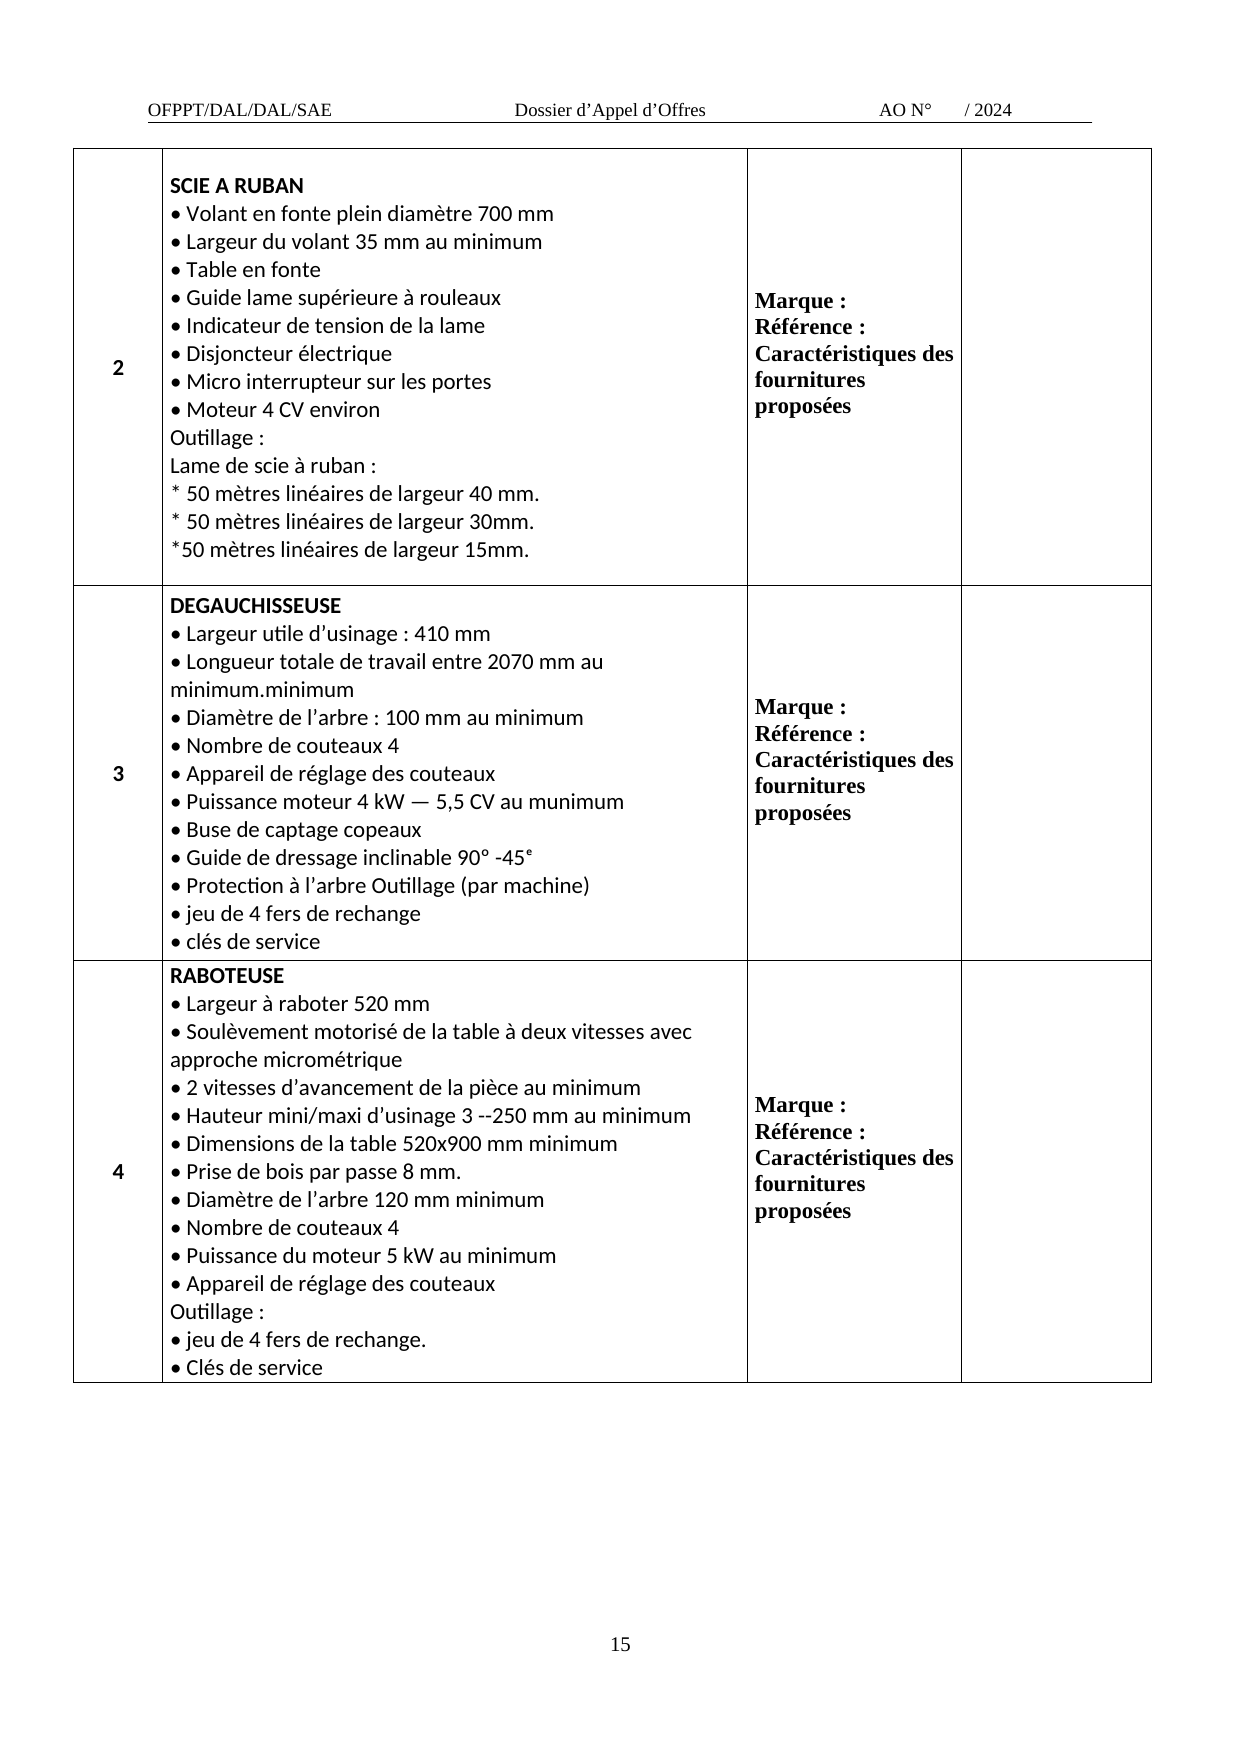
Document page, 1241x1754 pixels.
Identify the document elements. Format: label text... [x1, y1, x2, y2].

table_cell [748, 961, 961, 1382]
table_cell RABOTEUSE • Largeur à raboter 520 mm • Soulèvement motorisé de la table à deux vitesses avec approche micrométrique • 2 vitesses d’avancement de la pièce au minimum • Hauteur mini/maxi d’usinage 3 --250 mm au minimum • Dimensions de la table 520x900 mm minimum • Prise de bois par passe 8 mm. • Diamètre de l’arbre 120 mm minimum • Nombre de couteaux 4 • Puissance du moteur 5 kW au minimum • Appareil de réglage des couteaux Outillage : • jeu de 4 fers de rechange. • Clés de service [163, 961, 747, 1382]
table_cell Marque : Référence : Caractéristiques des fournitures proposées [748, 586, 961, 960]
table_cell 2 [74, 149, 162, 585]
table_cell DEGAUCHISSEUSE • Largeur utile d’usinage : 410 mm • Longueur totale de travail entre 2070 mm au minimum.minimum • Diamètre de l’arbre : 100 mm au minimum • Nombre de couteaux 4 • Appareil de réglage des couteaux • Puissance moteur 4 kW — 5,5 CV au munimum • Buse de captage copeaux • Guide de dressage inclinable 90º -45ᵉ • Protection à l’arbre Outillage (par machine) • jeu de 4 fers de rechange • clés de service [163, 586, 747, 960]
table_cell [962, 961, 1151, 1382]
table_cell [748, 149, 961, 585]
table_cell 3 [74, 586, 162, 960]
table_cell SCIE A RUBAN • Volant en fonte plein diamètre 700 mm • Largeur du volant 35 mm au minimum • Table en fonte • Guide lame supérieure à rouleaux • Indicateur de tension de la lame • Disjoncteur électrique • Micro interrupteur sur les portes • Moteur 4 CV environ Outillage : Lame de scie à ruban : * 50 mètres linéaires de largeur 40 mm. * 50 mètres linéaires de largeur 30mm. *50 mètres linéaires de largeur 15mm. [163, 149, 747, 585]
table_cell [962, 149, 1151, 585]
table_cell 4 [74, 961, 162, 1382]
table_cell [962, 586, 1151, 960]
